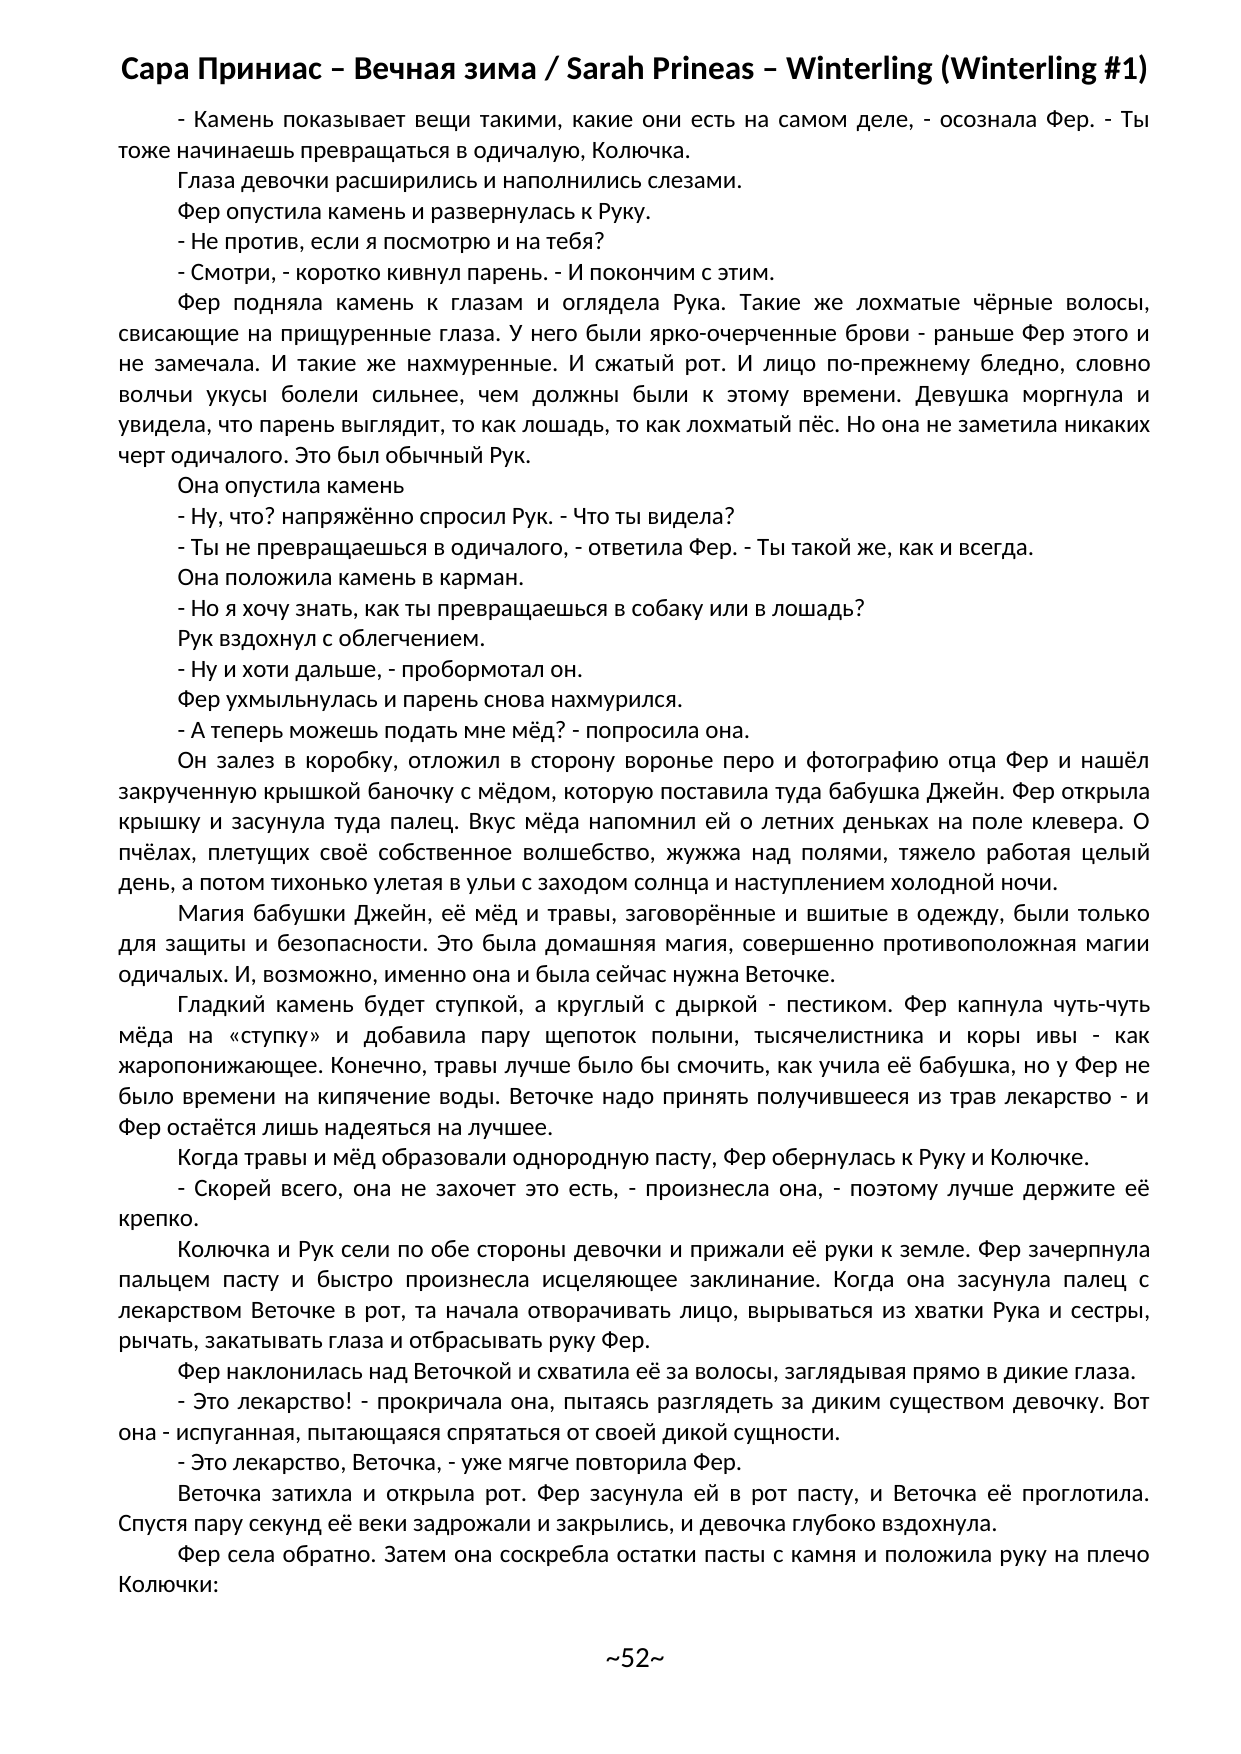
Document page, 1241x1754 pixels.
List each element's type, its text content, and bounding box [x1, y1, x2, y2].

text - Но я хочу знать, как ты превращаешься в собаку или в лошадь? [118, 592, 1152, 622]
text Фер наклонилась над Веточкой и схватила её за волосы, заглядывая прямо в дикие глаза. [118, 1355, 1152, 1385]
text Фер подняла камень к глазам и оглядела Рука. Такие же лохматые чёрные волосы, свисающие на прищуренные глаза. У него были ярко-очерченные брови - раньше Фер этого и не замечала. И такие же нахмуренные. И сжатый рот. И лицо по-прежнему бледно, словно волчьи укусы болели сильнее, чем должны были к этому времени. Девушка моргнула и увидела, что парень выглядит, то как лошадь, то как лохматый пёс. Но она не заметила никаких черт одичалого. Это был обычный Рук. [118, 287, 1152, 470]
text Фер опустила камень и развернулась к Руку. [118, 195, 1152, 226]
text Рук вздохнул с облегчением. [118, 622, 1152, 653]
text - Это лекарство, Веточка, - уже мягче повторила Фер. [118, 1446, 1152, 1477]
text - Это лекарство! - прокричала она, пытаясь разглядеть за диким существом девочку. Вот она - испуганная, пытающаяся спрятаться от своей дикой сущности. [118, 1385, 1152, 1446]
text Фер села обратно. Затем она соскребла остатки пасты с камня и положила руку на плечо Колючки: [118, 1538, 1152, 1599]
text Гладкий камень будет ступкой, а круглый с дыркой - пестиком. Фер капнула чуть-чуть мёда на «ступку» и добавила пару щепоток полыни, тысячелистника и коры ивы - как жаропонижающее. Конечно, травы лучше было бы смочить, как учила её бабушка, но у Фер не было времени на кипячение воды. Веточке надо принять получившееся из трав лекарство - и Фер остаётся лишь надеяться на лучшее. [118, 988, 1152, 1141]
text Она опустила камень [118, 470, 1152, 500]
text Он залез в коробку, отложил в сторону воронье перо и фотографию отца Фер и нашёл закрученную крышкой баночку с мёдом, которую поставила туда бабушка Джейн. Фер открыла крышку и засунула туда палец. Вкус мёда напомнил ей о летних деньках на поле клевера. О пчёлах, плетущих своё собственное волшебство, жужжа над полями, тяжело работая целый день, а потом тихонько улетая в ульи с заходом солнца и наступлением холодной ночи. [118, 744, 1152, 897]
text Она положила камень в карман. [118, 561, 1152, 592]
text Магия бабушки Джейн, её мёд и травы, заговорённые и вшитые в одежду, были только для защиты и безопасности. Это была домашняя магия, совершенно противоположная магии одичалых. И, возможно, именно она и была сейчас нужна Веточке. [118, 897, 1152, 988]
text - А теперь можешь подать мне мёд? - попросила она. [118, 714, 1152, 744]
text Глаза девочки расширились и наполнились слезами. [118, 164, 1152, 195]
text - Не против, если я посмотрю и на тебя? [118, 226, 1152, 256]
text - Ну и хоти дальше, - пробормотал он. [118, 653, 1152, 683]
text Веточка затихла и открыла рот. Фер засунула ей в рот пасту, и Веточка её проглотила. Спустя пару секунд её веки задрожали и закрылись, и девочка глубоко вздохнула. [118, 1477, 1152, 1538]
text Фер ухмыльнулась и парень снова нахмурился. [118, 683, 1152, 714]
text Когда травы и мёд образовали однородную пасту, Фер обернулась к Руку и Колючке. [118, 1141, 1152, 1172]
text - Ты не превращаешься в одичалого, - ответила Фер. - Ты такой же, как и всегда. [118, 531, 1152, 561]
text - Ну, что? напряжённо спросил Рук. - Что ты видела? [118, 500, 1152, 531]
text - Скорей всего, она не захочет это есть, - произнесла она, - поэтому лучше держите её крепко. [118, 1172, 1152, 1233]
text - Камень показывает вещи такими, какие они есть на самом деле, - осознала Фер. - Ты тоже начинаешь превращаться в одичалую, Колючка. [118, 103, 1152, 164]
text Колючка и Рук сели по обе стороны девочки и прижали её руки к земле. Фер зачерпнула пальцем пасту и быстро произнесла исцеляющее заклинание. Когда она засунула палец с лекарством Веточке в рот, та начала отворачивать лицо, вырываться из хватки Рука и сестры, рычать, закатывать глаза и отбрасывать руку Фер. [118, 1233, 1152, 1355]
text - Смотри, - коротко кивнул парень. - И покончим с этим. [118, 256, 1152, 287]
